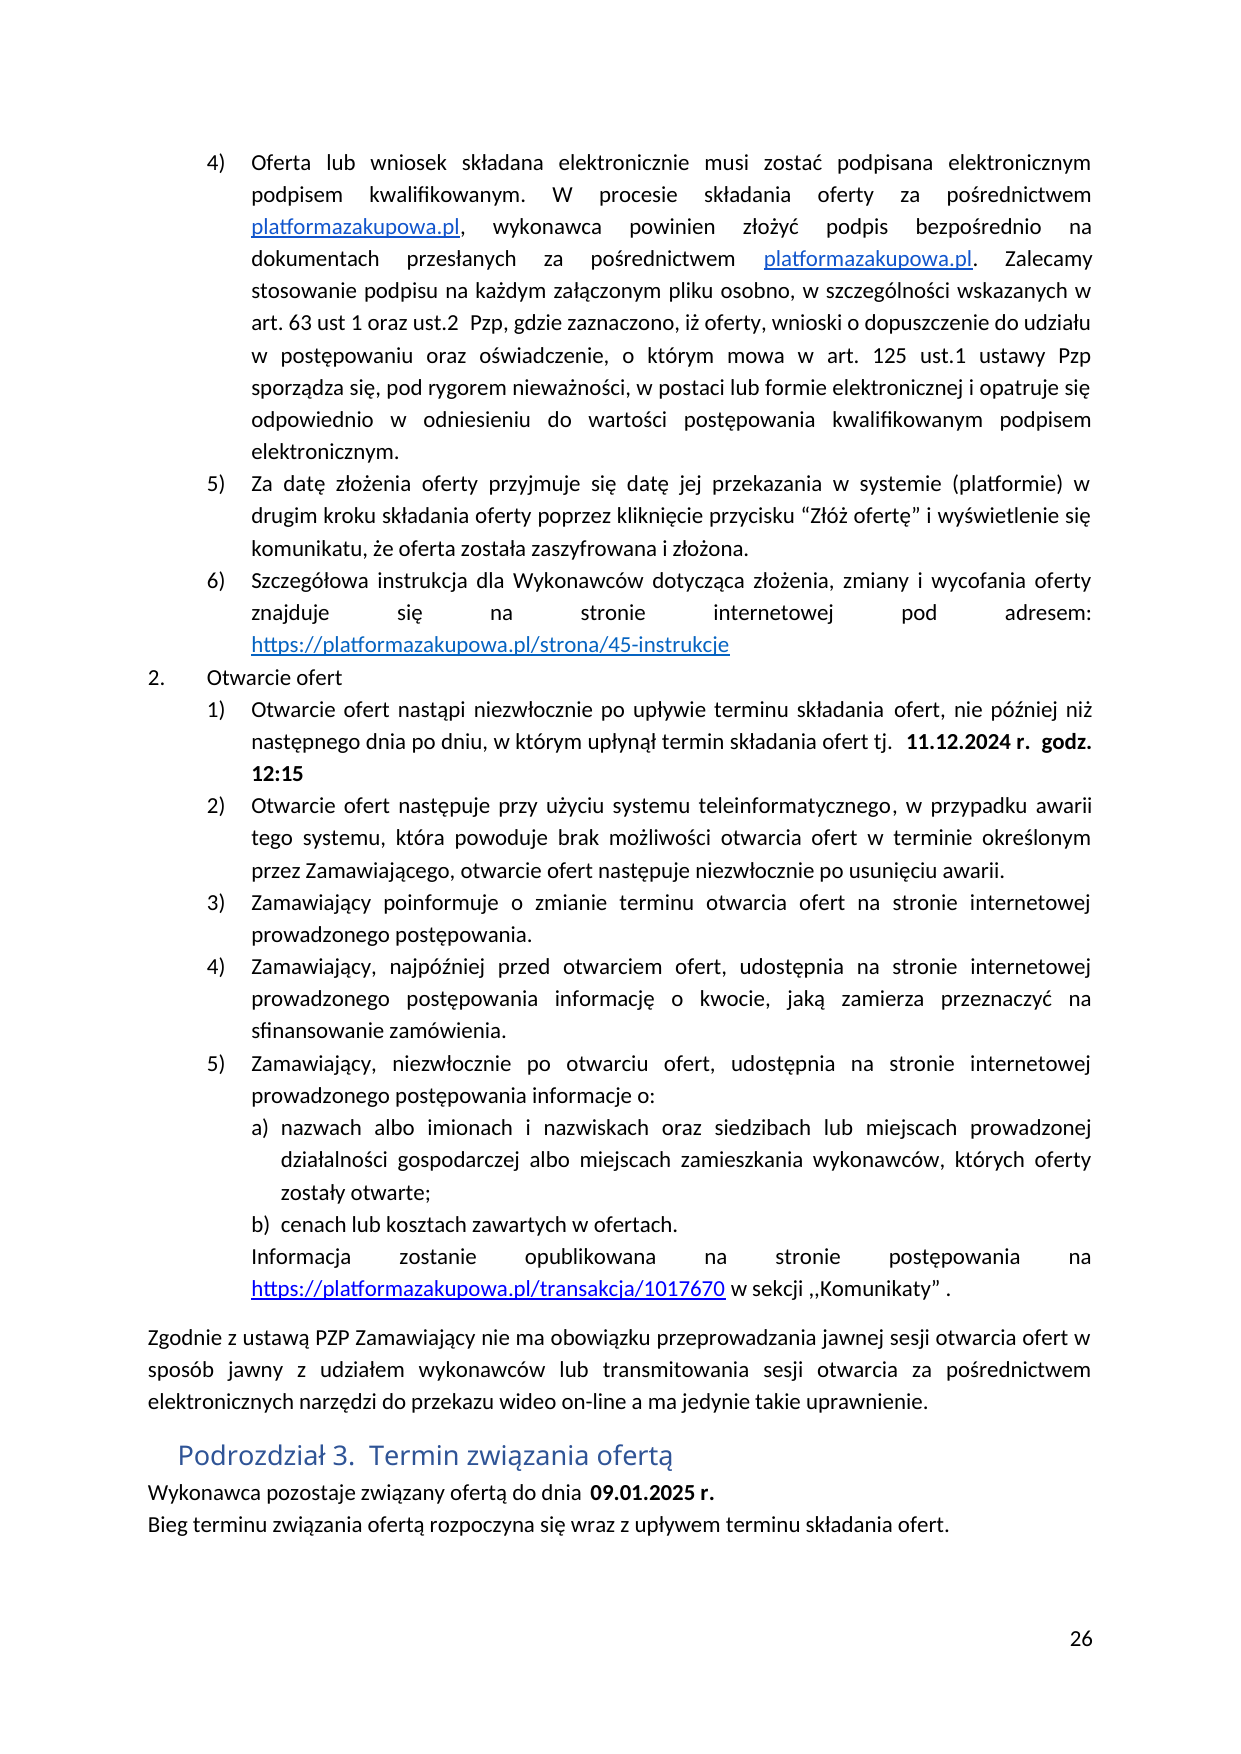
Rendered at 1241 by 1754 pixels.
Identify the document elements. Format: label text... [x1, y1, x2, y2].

text Zgodnie z ustawą PZP Zamawiający nie ma obowiązku przeprowadzania jawnej sesji otwarcia ofert w sposób jawny z udziałem wykonawców lub transmitowania sesji otwarcia za pośrednictwem elektronicznych narzędzi do przekazu wideo on-line a ma jedynie takie uprawnienie. [148, 1323, 1093, 1415]
list cenach lub kosztach zawartych w ofertach. [251, 1210, 1093, 1238]
list Szczegółowa instrukcja dla Wykonawców dotycząca złożenia, zmiany i wycofania oferty znajduje się na stronie internetowej pod adresem: https://platformazakupowa.pl/strona/45-instrukcje [207, 566, 1093, 658]
list Za datę złożenia oferty przyjmuje się datę jej przekazania w systemie (platformie) w drugim kroku składania oferty poprzez kliknięcie przycisku “Złóż ofertę” i wyświetlenie się komunikatu, że oferta została zaszyfrowana i złożona. [207, 469, 1093, 562]
text Bieg terminu związania ofertą rozpoczyna się wraz z upływem terminu składania ofert. [148, 1510, 1093, 1538]
list Zamawiający poinformuje o zmianie terminu otwarcia ofert na stronie internetowej prowadzonego postępowania. [207, 888, 1093, 948]
text Informacja zostanie opublikowana na stronie postępowania na w sekcji ,,Komunikaty” . [251, 1242, 1093, 1302]
list Oferta lub wniosek składana elektronicznie musi zostać podpisana elektronicznym podpisem kwalifikowanym. W procesie składania oferty za pośrednictwem platformazakupowa.pl, wykonawca powinien złożyć podpis bezpośrednio na dokumentach przesłanych za pośrednictwem platformazakupowa.pl. Zalecamy stosowanie podpisu na każdym załączonym pliku osobno, w szczególności wskazanych w art. 63 ust 1 oraz ust.2 Pzp, gdzie zaznaczono, iż oferty, wnioski o dopuszczenie do udziału w postępowaniu oraz oświadczenie, o którym mowa w art. 125 ust.1 ustawy Pzp sporządza się, pod rygorem nieważności, w postaci lub formie elektronicznej i opatruje się odpowiednio w odniesieniu do wartości postępowania kwalifikowanym podpisem elektronicznym. [207, 148, 1093, 465]
list nazwach albo imionach i nazwiskach oraz siedzibach lub miejscach prowadzonej działalności gospodarczej albo miejscach zamieszkania wykonawców, których oferty zostały otwarte; [251, 1113, 1093, 1206]
list Zamawiający, niezwłocznie po otwarciu ofert, udostępnia na stronie internetowej prowadzonego postępowania informacje o: [207, 1049, 1093, 1109]
list Otwarcie ofert [148, 663, 1093, 691]
list Otwarcie ofert nastąpi niezwłocznie po upływie terminu składania ofert, nie później niż następnego dnia po dniu, w którym upłynął termin składania ofert tj. 11.12.2024 r. godz. 12:15 [207, 695, 1093, 787]
list Zamawiający, najpóźniej przed otwarciem ofert, udostępnia na stronie internetowej prowadzonego postępowania informację o kwocie, jaką zamierza przeznaczyć na sfinansowanie zamówienia. [207, 952, 1093, 1045]
text Wykonawca pozostaje związany ofertą do dnia 09.01.2025 r. [148, 1478, 1093, 1506]
list Otwarcie ofert następuje przy użyciu systemu teleinformatycznego, w przypadku awarii tego systemu, która powoduje brak możliwości otwarcia ofert w terminie określonym przez Zamawiającego, otwarcie ofert następuje niezwłocznie po usunięciu awarii. [207, 791, 1093, 884]
subtitle Termin związania ofertą [177, 1436, 1093, 1473]
